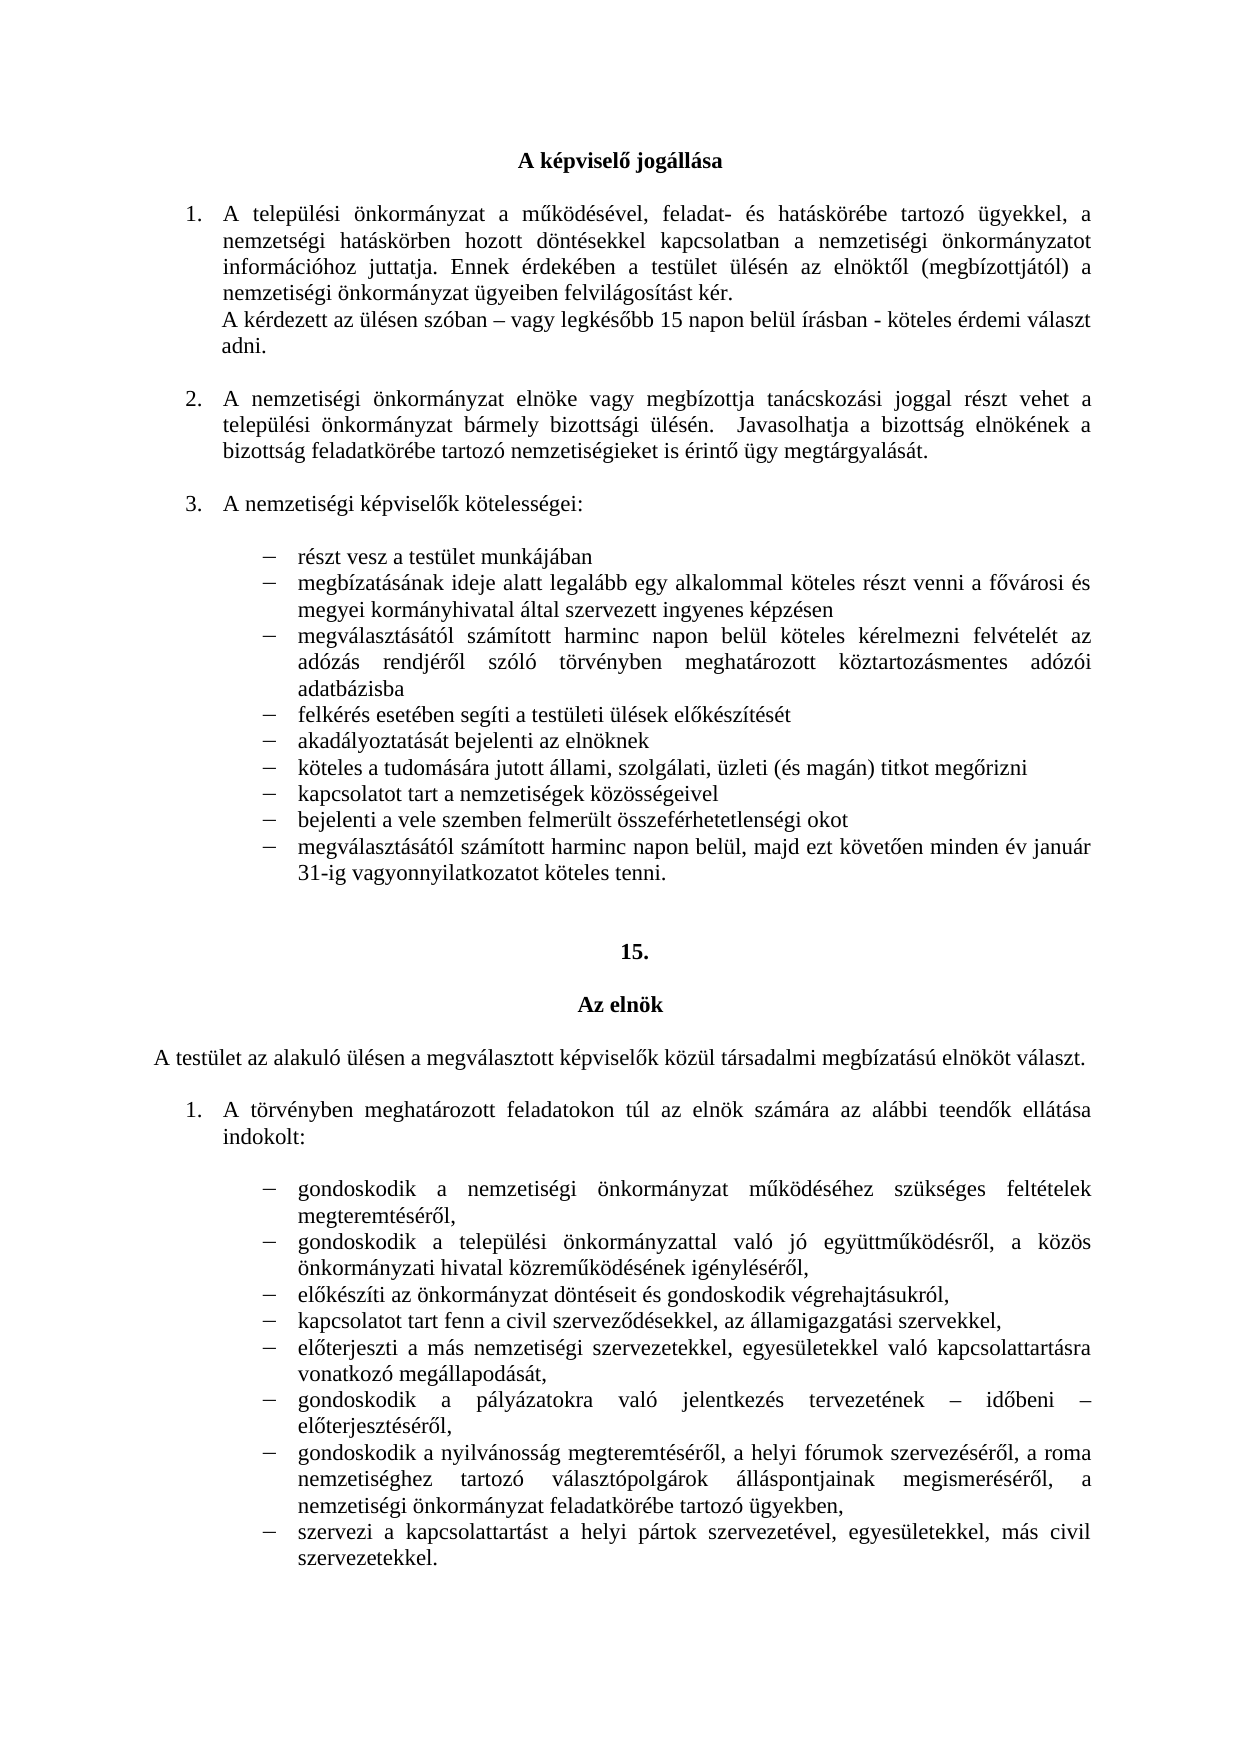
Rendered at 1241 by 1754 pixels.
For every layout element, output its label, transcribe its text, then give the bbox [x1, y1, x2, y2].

list bejelenti a vele szemben felmerült összeférhetetlenségi okot [260, 806, 1093, 833]
list A települési önkormányzat a működésével, feladat- és hatáskörébe tartozó ügyekkel, a nemzetségi hatáskörben hozott döntésekkel kapcsolatban a nemzetiségi önkormányzatot információhoz juttatja. Ennek érdekében a testület ülésén az elnöktől (megbízottjától) a nemzetiségi önkormányzat ügyeiben felvilágosítást kér. [185, 200, 1093, 306]
list köteles a tudomására jutott állami, szolgálati, üzleti (és magán) titkot megőrizni [260, 754, 1093, 780]
list A törvényben meghatározott feladatokon túl az elnök számára az alábbi teendők ellátása indokolt: [185, 1096, 1093, 1149]
text A képviselő jogállása [148, 148, 1093, 174]
text Az elnök [148, 991, 1093, 1017]
list megválasztásától számított harminc napon belül, majd ezt követően minden év január 31-ig vagyonnyilatkozatot köteles tenni. [260, 833, 1093, 886]
text A testület az alakuló ülésen a megválasztott képviselők közül társadalmi megbízatású elnököt választ. [148, 1044, 1093, 1070]
list előkészíti az önkormányzat döntéseit és gondoskodik végrehajtásukról, [260, 1281, 1093, 1307]
list gondoskodik a pályázatokra való jelentkezés tervezetének – időbeni – előterjesztéséről, [260, 1386, 1093, 1439]
text A kérdezett az ülésen szóban – vagy legkésőbb 15 napon belül írásban - köteles érdemi választ adni. [221, 306, 1093, 358]
list A nemzetiségi képviselők kötelességei: [185, 490, 1093, 517]
list előterjeszti a más nemzetiségi szervezetekkel, egyesületekkel való kapcsolattartásra vonatkozó megállapodását, [260, 1333, 1093, 1386]
list akadályoztatását bejelenti az elnöknek [260, 727, 1093, 754]
list felkérés esetében segíti a testületi ülések előkészítését [260, 701, 1093, 727]
list megbízatásának ideje alatt legalább egy alkalommal köteles részt venni a fővárosi és megyei kormányhivatal által szervezett ingyenes képzésen [260, 569, 1093, 622]
list részt vesz a testület munkájában [260, 543, 1093, 569]
list gondoskodik a települési önkormányzattal való jó együttműködésről, a közös önkormányzati hivatal közreműködésének igényléséről, [260, 1228, 1093, 1281]
list gondoskodik a nemzetiségi önkormányzat működéséhez szükséges feltételek megteremtéséről, [260, 1175, 1093, 1228]
list szervezi a kapcsolattartást a helyi pártok szervezetével, egyesületekkel, más civil szervezetekkel. [260, 1518, 1093, 1571]
list A nemzetiségi önkormányzat elnöke vagy megbízottja tanácskozási joggal részt vehet a települési önkormányzat bármely bizottsági ülésén. Javasolhatja a bizottság elnökének a bizottság feladatkörébe tartozó nemzetiségieket is érintő ügy megtárgyalását. [185, 385, 1093, 464]
list megválasztásától számított harminc napon belül köteles kérelmezni felvételét az adózás rendjéről szóló törvényben meghatározott köztartozásmentes adózói adatbázisba [260, 622, 1093, 701]
list kapcsolatot tart a nemzetiségek közösségeivel [260, 780, 1093, 806]
list kapcsolatot tart fenn a civil szerveződésekkel, az államigazgatási szervekkel, [260, 1307, 1093, 1333]
list gondoskodik a nyilvánosság megteremtéséről, a helyi fórumok szervezéséről, a roma nemzetiséghez tartozó választópolgárok álláspontjainak megismeréséről, a nemzetiségi önkormányzat feladatkörébe tartozó ügyekben, [260, 1439, 1093, 1518]
